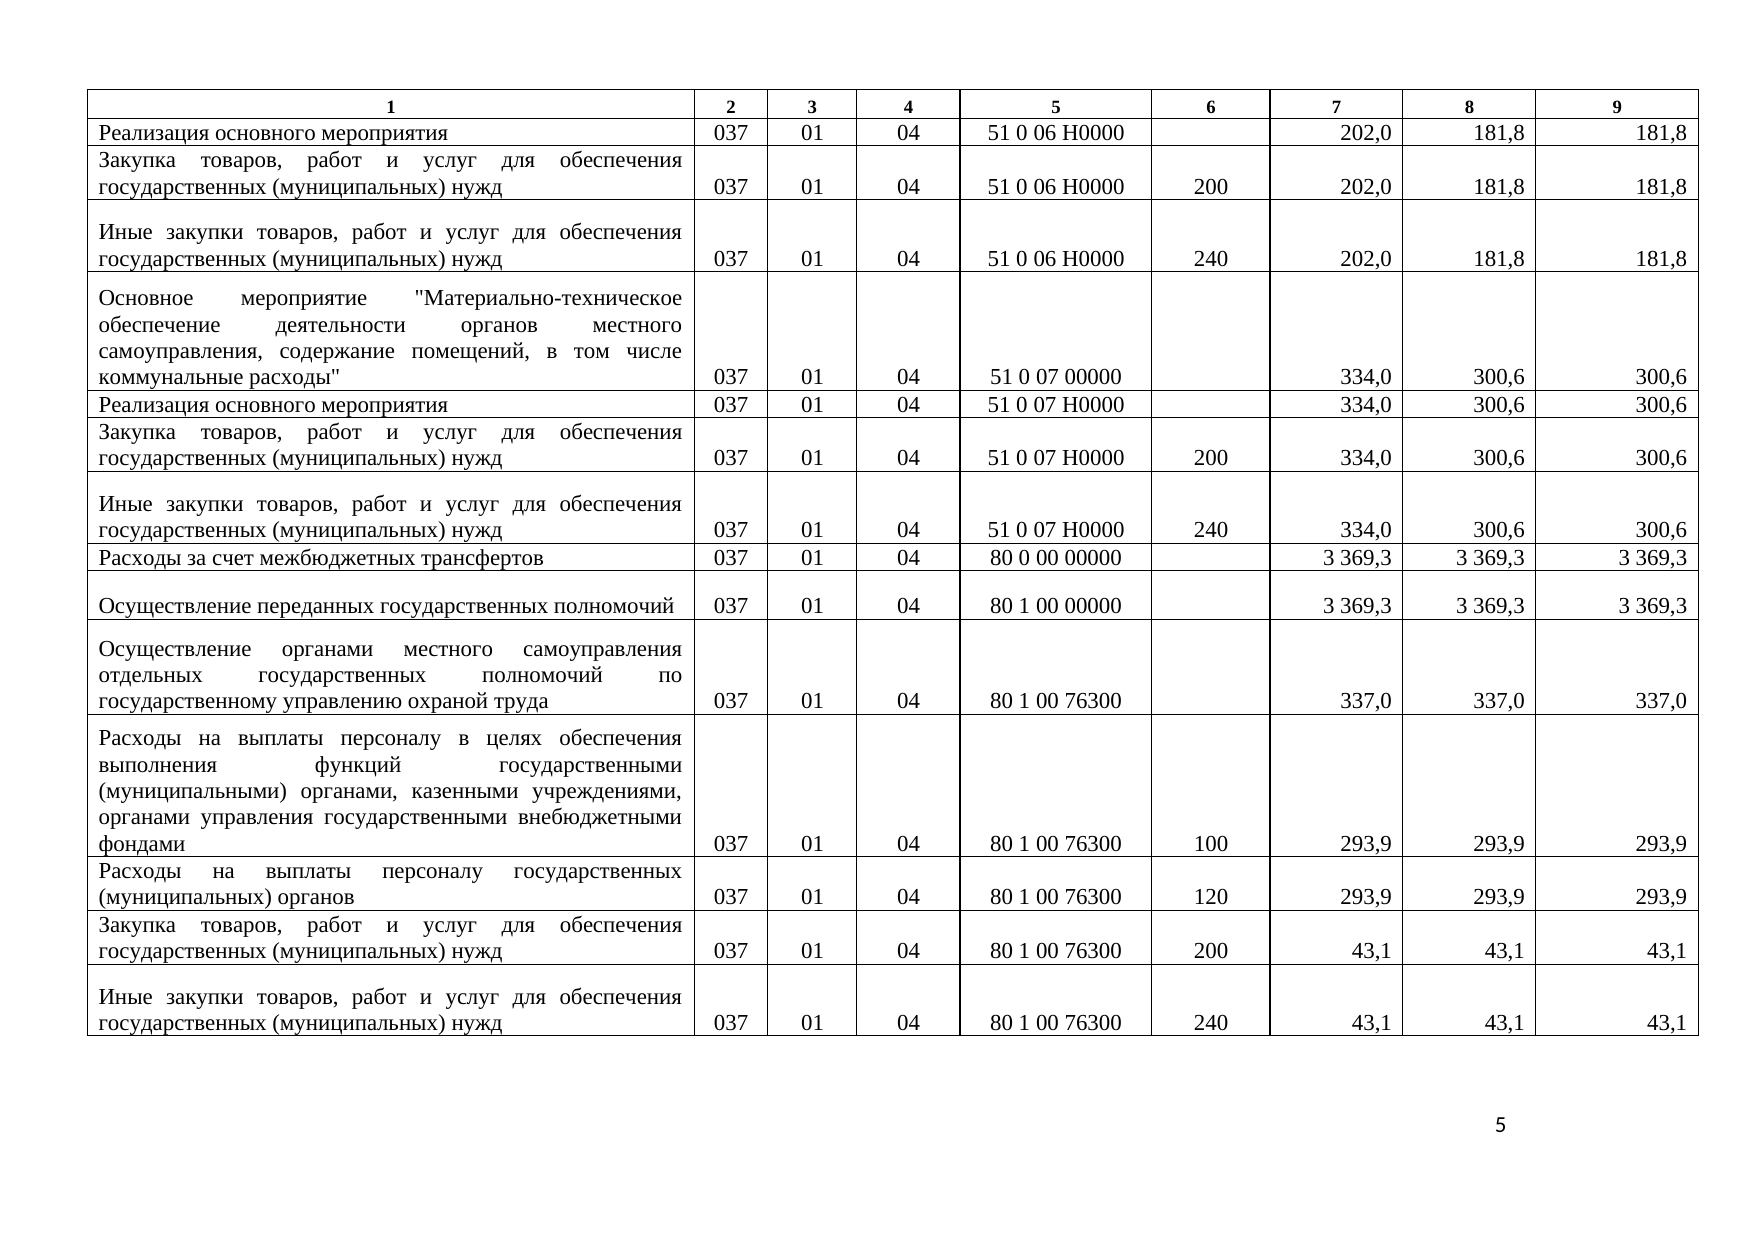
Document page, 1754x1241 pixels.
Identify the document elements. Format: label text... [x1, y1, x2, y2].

table_cell 334,0 [1271, 418, 1402, 471]
table_cell [1152, 119, 1269, 145]
table_cell 01 [768, 418, 856, 471]
table_header 1 [88, 90, 694, 118]
table_cell 037 [695, 272, 767, 390]
table_header 2 [695, 90, 767, 118]
table_cell 80 1 00 76300 [961, 715, 1151, 856]
table_cell Закупка товаров, работ и услуг для обеспечения государственных (муниципальных) нужд [88, 146, 694, 199]
table_cell 037 [695, 715, 767, 856]
table_cell 51 0 06 Н0000 [961, 146, 1151, 199]
table_cell Реализация основного мероприятия [88, 119, 694, 145]
table_cell 337,0 [1271, 620, 1402, 714]
table_cell 80 1 00 76300 [961, 620, 1151, 714]
table_cell 037 [695, 146, 767, 199]
table_cell [1152, 544, 1269, 570]
table_cell Закупка товаров, работ и услуг для обеспечения государственных (муниципальных) нужд [88, 911, 694, 963]
table_cell 240 [1152, 200, 1269, 271]
table_cell 334,0 [1271, 391, 1402, 417]
table_cell 181,8 [1403, 200, 1535, 271]
table_cell Осуществление органами местного самоуправления отдельных государственных полномочий по государственному управлению охраной труда [88, 620, 694, 714]
table_cell 04 [857, 200, 959, 271]
table_cell Осуществление переданных государственных полномочий [88, 571, 694, 618]
table_cell 037 [695, 911, 767, 963]
table_header 5 [961, 90, 1151, 118]
table_cell 80 1 00 76300 [961, 857, 1151, 910]
table_cell 037 [695, 119, 767, 145]
table_cell 037 [695, 857, 767, 910]
table_cell 01 [768, 965, 856, 1035]
table_cell 04 [857, 272, 959, 390]
table_cell 300,6 [1536, 272, 1698, 390]
table_cell 04 [857, 857, 959, 910]
table_cell 04 [857, 715, 959, 856]
table_cell 037 [695, 391, 767, 417]
table_cell 3 369,3 [1536, 571, 1698, 618]
table_cell 200 [1152, 418, 1269, 471]
table_cell 300,6 [1536, 418, 1698, 471]
table_header 3 [768, 90, 856, 118]
table_cell 01 [768, 571, 856, 618]
table_cell 01 [768, 715, 856, 856]
table_cell 01 [768, 146, 856, 199]
table_cell 337,0 [1403, 620, 1535, 714]
table_cell Основное мероприятие "Материально-техническое обеспечение деятельности органов местного самоуправления, содержание помещений, в том числе коммунальные расходы" [88, 272, 694, 390]
table_cell 334,0 [1271, 272, 1402, 390]
table_cell [1152, 391, 1269, 417]
table_cell 43,1 [1536, 965, 1698, 1035]
table_cell 293,9 [1403, 857, 1535, 910]
table_cell 240 [1152, 472, 1269, 543]
table_cell 01 [768, 272, 856, 390]
table_cell 120 [1152, 857, 1269, 910]
table_cell 51 0 06 Н0000 [961, 200, 1151, 271]
table_cell 037 [695, 472, 767, 543]
table_cell 04 [857, 911, 959, 963]
table_cell 181,8 [1403, 146, 1535, 199]
table_cell 04 [857, 571, 959, 618]
table_cell 04 [857, 544, 959, 570]
table_cell Закупка товаров, работ и услуг для обеспечения государственных (муниципальных) нужд [88, 418, 694, 471]
table_cell 51 0 07 Н0000 [961, 391, 1151, 417]
table_cell 202,0 [1271, 146, 1402, 199]
table_cell Иные закупки товаров, работ и услуг для обеспечения государственных (муниципальных) нужд [88, 965, 694, 1035]
table_cell 04 [857, 472, 959, 543]
table_cell [1152, 571, 1269, 618]
table_cell 01 [768, 911, 856, 963]
table_cell 293,9 [1271, 715, 1402, 856]
table_cell 181,8 [1536, 200, 1698, 271]
table_cell 037 [695, 544, 767, 570]
table_cell 293,9 [1536, 715, 1698, 856]
table_cell 300,6 [1403, 272, 1535, 390]
table_cell 293,9 [1536, 857, 1698, 910]
table_cell 43,1 [1271, 911, 1402, 963]
table_cell 181,8 [1403, 119, 1535, 145]
table_cell 037 [695, 200, 767, 271]
table_cell 01 [768, 119, 856, 145]
table_cell 04 [857, 418, 959, 471]
table_cell 3 369,3 [1271, 571, 1402, 618]
table_cell 293,9 [1271, 857, 1402, 910]
table_cell 04 [857, 119, 959, 145]
table_cell 80 1 00 76300 [961, 965, 1151, 1035]
table_cell 51 0 07 Н0000 [961, 472, 1151, 543]
table_cell 43,1 [1536, 911, 1698, 963]
table_cell Реализация основного мероприятия [88, 391, 694, 417]
table_cell 04 [857, 391, 959, 417]
table_cell 300,6 [1536, 391, 1698, 417]
table_cell 01 [768, 472, 856, 543]
table_header 8 [1403, 90, 1535, 118]
table_cell 202,0 [1271, 200, 1402, 271]
table_cell 181,8 [1536, 119, 1698, 145]
table_cell 037 [695, 620, 767, 714]
table_cell Расходы на выплаты персоналу в целях обеспечения выполнения функций государственными (муниципальными) органами, казенными учреждениями, органами управления государственными внебюджетными фондами [88, 715, 694, 856]
table_cell 300,6 [1403, 391, 1535, 417]
table_cell 51 0 06 Н0000 [961, 119, 1151, 145]
table_cell 300,6 [1536, 472, 1698, 543]
table_cell Иные закупки товаров, работ и услуг для обеспечения государственных (муниципальных) нужд [88, 472, 694, 543]
table_cell 334,0 [1271, 472, 1402, 543]
table_cell 240 [1152, 965, 1269, 1035]
table_cell Расходы на выплаты персоналу государственных (муниципальных) органов [88, 857, 694, 910]
table_header 6 [1152, 90, 1269, 118]
table_cell 3 369,3 [1536, 544, 1698, 570]
table_cell 04 [857, 620, 959, 714]
table_header 9 [1536, 90, 1698, 118]
table_cell 200 [1152, 146, 1269, 199]
table_cell 100 [1152, 715, 1269, 856]
table_cell 3 369,3 [1403, 571, 1535, 618]
table_cell 80 0 00 00000 [961, 544, 1151, 570]
table_cell 51 0 07 Н0000 [961, 418, 1151, 471]
table_cell Расходы за счет межбюджетных трансфертов [88, 544, 694, 570]
table_header 4 [857, 90, 959, 118]
table_cell Иные закупки товаров, работ и услуг для обеспечения государственных (муниципальных) нужд [88, 200, 694, 271]
table_cell 43,1 [1403, 911, 1535, 963]
table_cell 337,0 [1536, 620, 1698, 714]
table_cell 01 [768, 857, 856, 910]
table_header 7 [1271, 90, 1402, 118]
table_cell 3 369,3 [1271, 544, 1402, 570]
table_cell 01 [768, 544, 856, 570]
table_cell 04 [857, 965, 959, 1035]
table_cell 3 369,3 [1403, 544, 1535, 570]
table_cell [1152, 272, 1269, 390]
table_cell 200 [1152, 911, 1269, 963]
table_cell 04 [857, 146, 959, 199]
table_cell 300,6 [1403, 472, 1535, 543]
table_cell 293,9 [1403, 715, 1535, 856]
table_cell 01 [768, 200, 856, 271]
table_cell 01 [768, 620, 856, 714]
table_cell 300,6 [1403, 418, 1535, 471]
table_cell 80 1 00 00000 [961, 571, 1151, 618]
table_cell 80 1 00 76300 [961, 911, 1151, 963]
table_cell 037 [695, 571, 767, 618]
table_cell 01 [768, 391, 856, 417]
table_cell 037 [695, 418, 767, 471]
table_cell 43,1 [1403, 965, 1535, 1035]
table_cell 51 0 07 00000 [961, 272, 1151, 390]
table_cell [1152, 620, 1269, 714]
table_cell 202,0 [1271, 119, 1402, 145]
table_cell 181,8 [1536, 146, 1698, 199]
table_cell 43,1 [1271, 965, 1402, 1035]
table_cell 037 [695, 965, 767, 1035]
